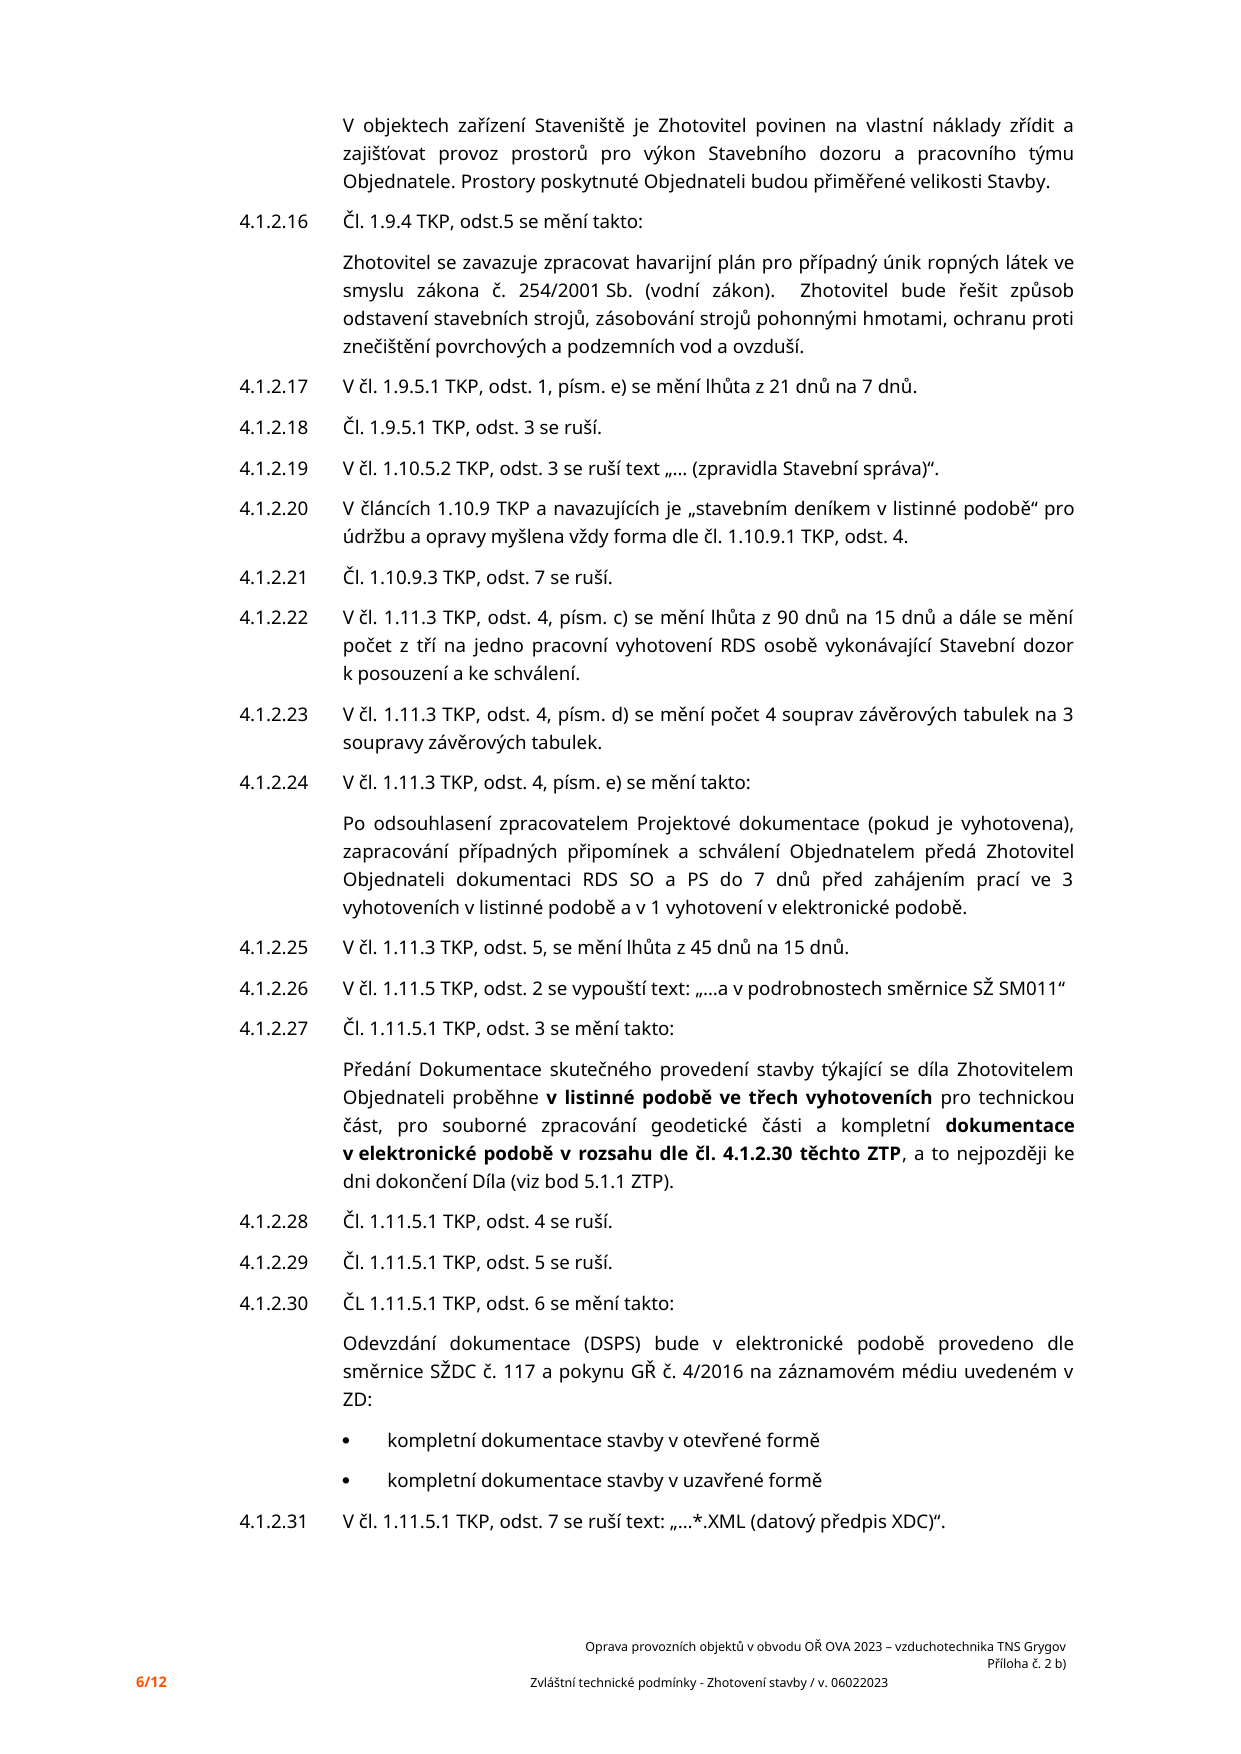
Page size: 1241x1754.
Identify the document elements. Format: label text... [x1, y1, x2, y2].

text Čl. 1.11.5.1 TKP, odst. 3 se mění takto: [239, 1016, 1075, 1041]
text V čl. 1.11.5.1 TKP, odst. 7 se ruší text: „…*.XML (datový předpis XDC)“. [239, 1508, 1075, 1533]
list Zhotovitel se zavazuje zpracovat havarijní plán pro případný únik ropných látek ve smyslu zákona č. 254/2001 Sb. (vodní zákon). Zhotovitel bude řešit způsob odstavení stavebních strojů, zásobování strojů pohonnými hmotami, ochranu proti znečištění povrchových a podzemních vod a ovzduší. [343, 249, 1075, 359]
text V čl. 1.11.3 TKP, odst. 4, písm. c) se mění lhůta z 90 dnů na 15 dnů a dále se mění počet z tří na jedno pracovní vyhotovení RDS osobě vykonávající Stavební dozor k posouzení a ke schválení. [239, 604, 1075, 686]
text ČL 1.11.5.1 TKP, odst. 6 se mění takto: [239, 1290, 1075, 1315]
list Předání Dokumentace skutečného provedení stavby týkající se díla Zhotovitelem Objednateli proběhne v listinné podobě ve třech vyhotoveních pro technickou část, pro souborné zpracování geodetické části a kompletní dokumentace v elektronické podobě v rozsahu dle čl. 4.1.2.30 těchto ZTP, a to nejpozději ke dni dokončení Díla (viz bod 5.1.1 ZTP). [343, 1056, 1075, 1194]
text V článcích 1.10.9 TKP a navazujících je „stavebním deníkem v listinné podobě“ pro údržbu a opravy myšlena vždy forma dle čl. 1.10.9.1 TKP, odst. 4. [239, 495, 1075, 549]
text Čl. 1.9.5.1 TKP, odst. 3 se ruší. [239, 414, 1075, 440]
text V čl. 1.10.5.2 TKP, odst. 3 se ruší text „… (zpravidla Stavební správa)“. [239, 455, 1075, 480]
text V čl. 1.11.3 TKP, odst. 5, se mění lhůta z 45 dnů na 15 dnů. [239, 935, 1075, 960]
text Čl. 1.10.9.3 TKP, odst. 7 se ruší. [239, 564, 1075, 589]
text Čl. 1.9.4 TKP, odst.5 se mění takto: [239, 209, 1075, 234]
text Čl. 1.11.5.1 TKP, odst. 4 se ruší. [239, 1209, 1075, 1234]
text V čl. 1.9.5.1 TKP, odst. 1, písm. e) se mění lhůta z 21 dnů na 7 dnů. [239, 374, 1075, 399]
text V čl. 1.11.3 TKP, odst. 4, písm. d) se mění počet 4 souprav závěrových tabulek na 3 soupravy závěrových tabulek. [239, 701, 1075, 754]
text V čl. 1.11.5 TKP, odst. 2 se vypouští text: „…a v podrobnostech směrnice SŽ SM011“ [239, 975, 1075, 1001]
list kompletní dokumentace stavby v uzavřené formě [343, 1467, 1075, 1493]
text V čl. 1.11.3 TKP, odst. 4, písm. e) se mění takto: [239, 769, 1075, 795]
list V objektech zařízení Staveniště je Zhotovitel povinen na vlastní náklady zřídit a zajišťovat provoz prostorů pro výkon Stavebního dozoru a pracovního týmu Objednatele. Prostory poskytnuté Objednateli budou přiměřené velikosti Stavby. [343, 112, 1075, 194]
text Čl. 1.11.5.1 TKP, odst. 5 se ruší. [239, 1249, 1075, 1275]
list kompletní dokumentace stavby v otevřené formě [343, 1427, 1075, 1452]
list Odevzdání dokumentace (DSPS) bude v elektronické podobě provedeno dle směrnice SŽDC č. 117 a pokynu GŘ č. 4/2016 na záznamovém médiu uvedeném v ZD: [343, 1330, 1075, 1412]
list Po odsouhlasení zpracovatelem Projektové dokumentace (pokud je vyhotovena), zapracování případných připomínek a schválení Objednatelem předá Zhotovitel Objednateli dokumentaci RDS SO a PS do 7 dnů před zahájením prací ve 3 vyhotoveních v listinné podobě a v 1 vyhotovení v elektronické podobě. [343, 810, 1075, 920]
